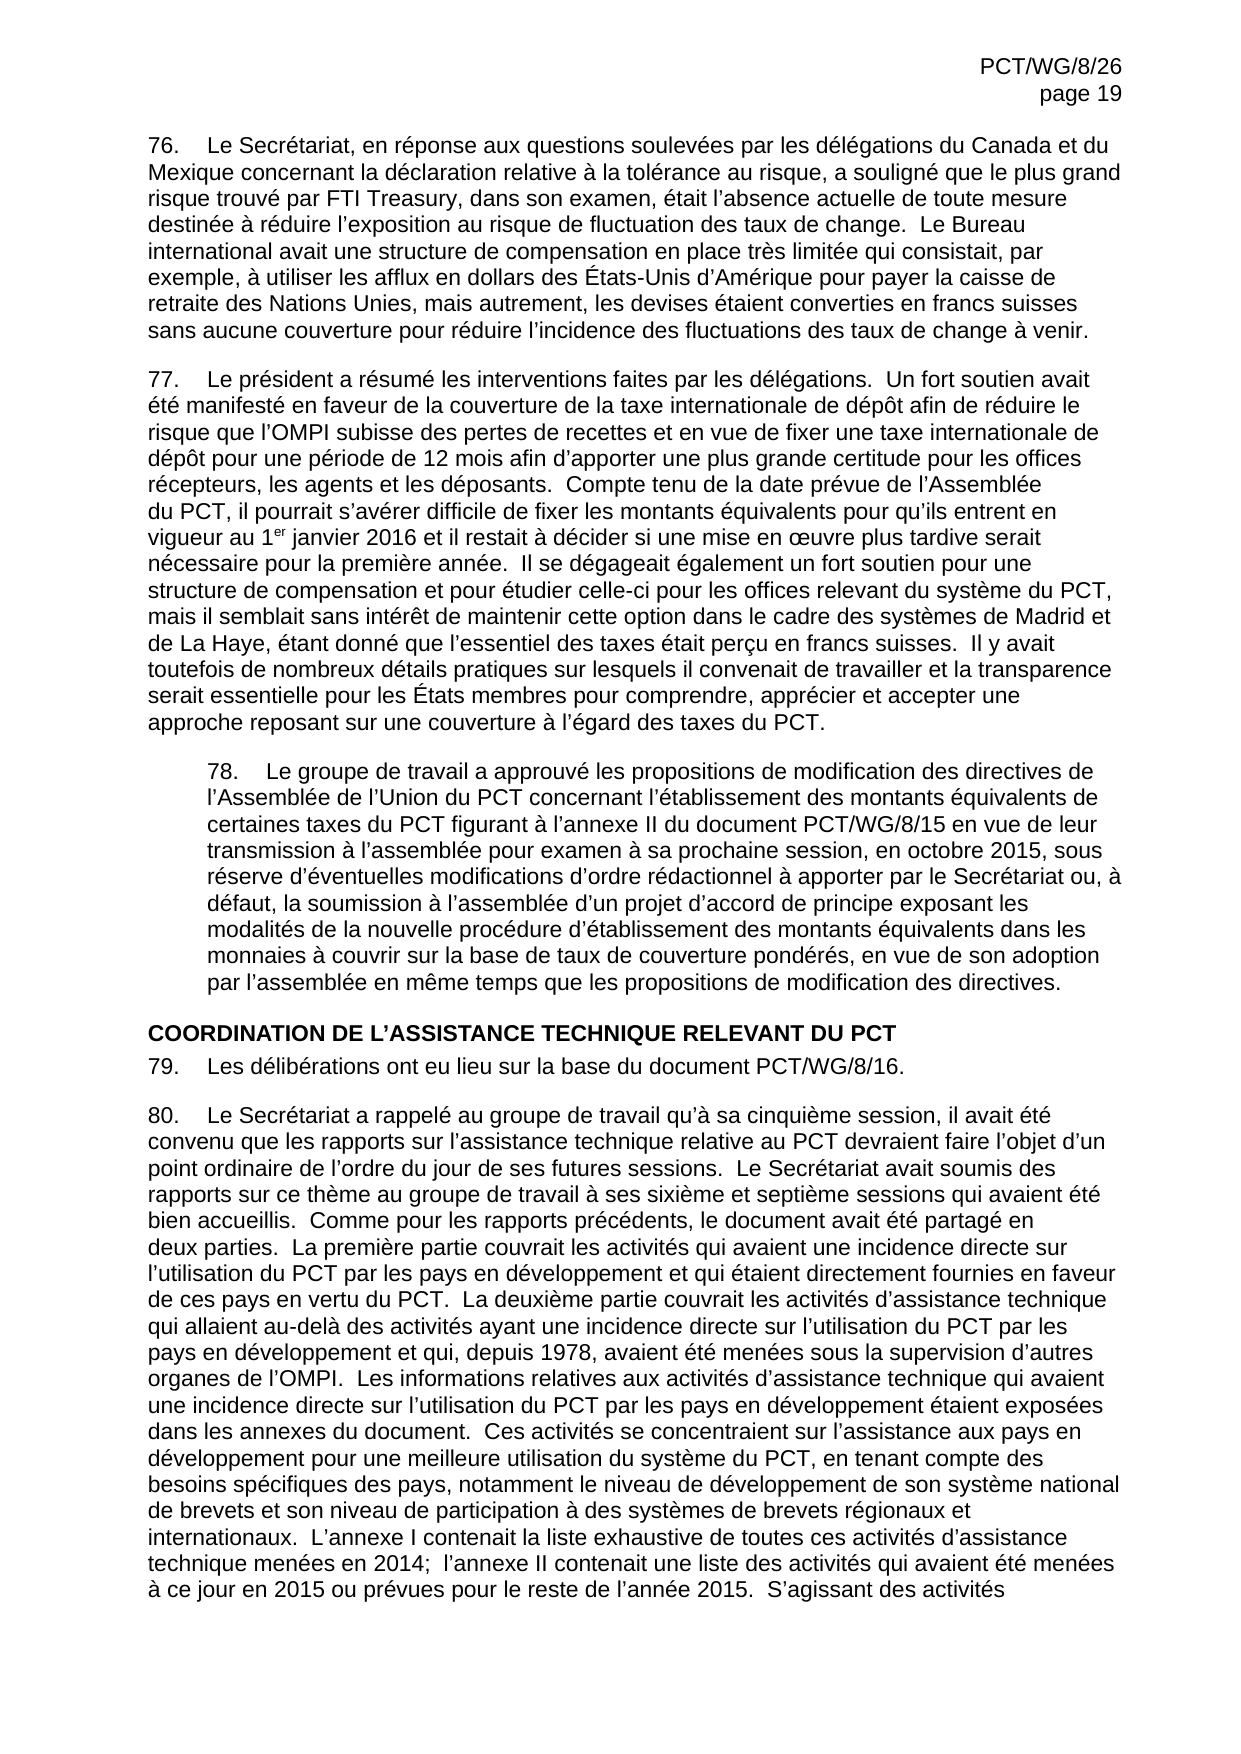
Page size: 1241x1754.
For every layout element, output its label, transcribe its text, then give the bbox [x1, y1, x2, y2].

text Le groupe de travail a approuvé les propositions de modification des directives de l’Assemblée de l’Union du PCT concernant l’établissement des montants équivalents de certaines taxes du PCT figurant à l’annexe II du document PCT/WG/8/15 en vue de leur transmission à l’assemblée pour examen à sa prochaine session, en octobre 2015, sous réserve d’éventuelles modifications d’ordre rédactionnel à apporter par le Secrétariat ou, à défaut, la soumission à l’assemblée d’un projet d’accord de principe exposant les modalités de la nouvelle procédure d’établissement des montants équivalents dans les monnaies à couvrir sur la base de taux de couverture pondérés, en vue de son adoption par l’assemblée en même temps que les propositions de modification des directives. [207, 758, 1122, 995]
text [148, 1102, 1122, 1603]
text Les délibérations ont eu lieu sur la base du document PCT/WG/8/16. [148, 1053, 1122, 1079]
text Le président a résumé les interventions faites par les délégations. Un fort soutien avait été manifesté en faveur de la couverture de la taxe internationale de dépôt afin de réduire le risque que l’OMPI subisse des pertes de recettes et en vue de fixer une taxe internationale de dépôt pour une période de 12 mois afin d’apporter une plus grande certitude pour les offices récepteurs, les agents et les déposants. Compte tenu de la date prévue de l’Assemblée du PCT, il pourrait s’avérer difficile de fixer les montants équivalents pour qu’ils entrent en vigueur au 1er janvier 2016 et il restait à décider si une mise en œuvre plus tardive serait nécessaire pour la première année. Il se dégageait également un fort soutien pour une structure de compensation et pour étudier celle-ci pour les offices relevant du système du PCT, mais il semblait sans intérêt de maintenir cette option dans le cadre des systèmes de Madrid et de La Haye, étant donné que l’essentiel des taxes était perçu en francs suisses. Il y avait toutefois de nombreux détails pratiques sur lesquels il convenait de travailler et la transparence serait essentielle pour les États membres pour comprendre, apprécier et accepter une approche reposant sur une couverture à l’égard des taxes du PCT. [148, 366, 1122, 735]
text Le Secrétariat, en réponse aux questions soulevées par les délégations du Canada et du Mexique concernant la déclaration relative à la tolérance au risque, a souligné que le plus grand risque trouvé par FTI Treasury, dans son examen, était l’absence actuelle de toute mesure destinée à réduire l’exposition au risque de fluctuation des taux de change. Le Bureau international avait une structure de compensation en place très limitée qui consistait, par exemple, à utiliser les afflux en dollars des États-Unis d’Amérique pour payer la caisse de retraite des Nations Unies, mais autrement, les devises étaient converties en francs suisses sans aucune couverture pour réduire l’incidence des fluctuations des taux de change à venir. [148, 132, 1122, 343]
subtitle Coordination de l’assistance technique relevant du PCT [148, 1020, 1122, 1046]
